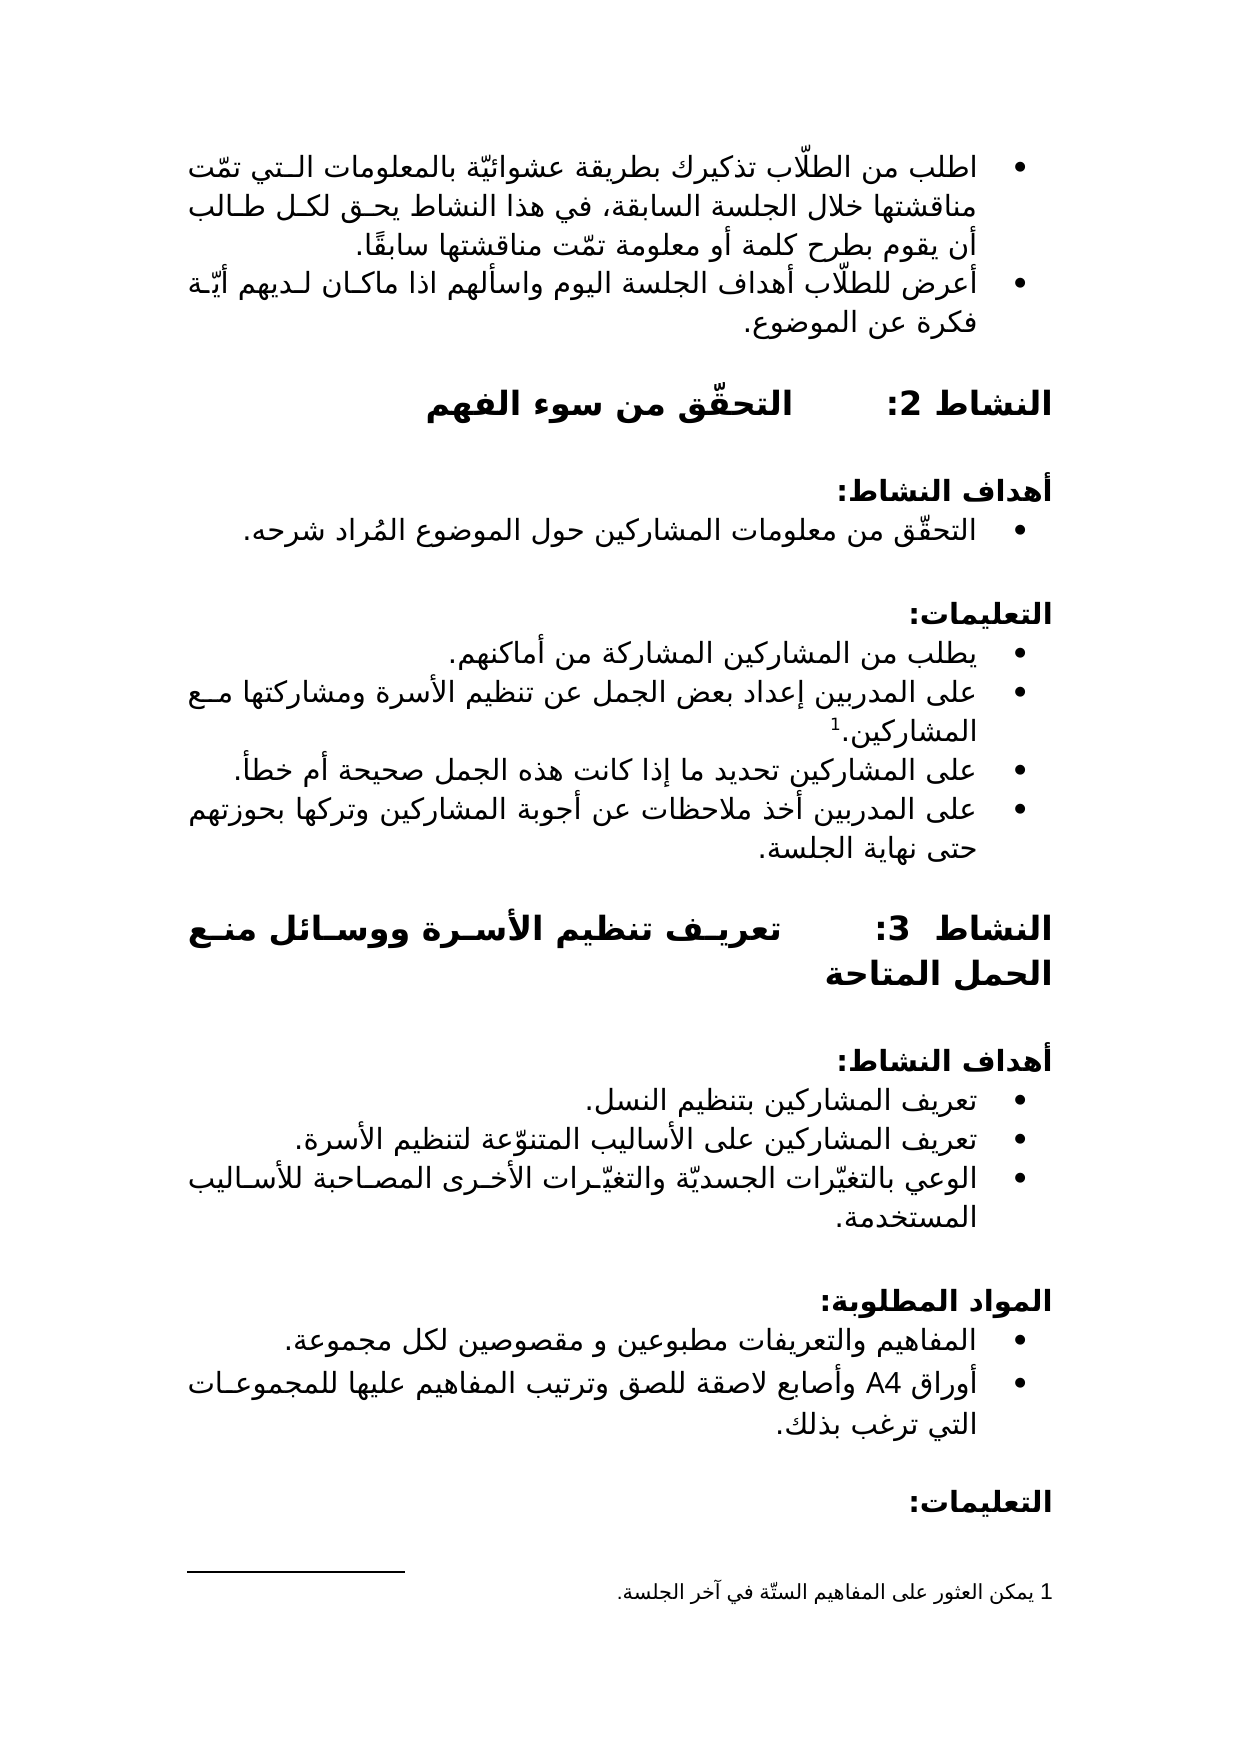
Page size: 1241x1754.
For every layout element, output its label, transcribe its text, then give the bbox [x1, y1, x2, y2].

list تعريف المشاركين بتنظيم النسل. [187, 1083, 1015, 1117]
text النشاط 2: التحقّق من سوء الفهم [187, 384, 1053, 423]
list الوعي بالتغيّرات الجسديّة والتغيّرات الأخرى المصاحبة للأساليب المستخدمة. [187, 1161, 1015, 1234]
text أهداف النشاط: [187, 474, 1053, 508]
list أعرض للطلّاب أهداف الجلسة اليوم واسألهم اذا ماكان لديهم أيّة فكرة عن الموضوع. [187, 267, 1015, 340]
list على المدربين إعداد بعض الجمل عن تنظيم الأسرة ومشاركتها مع المشاركين. [187, 676, 1015, 748]
list اطلب من الطلّاب تذكيرك بطريقة عشوائيّة بالمعلومات التي تمّت مناقشتها خلال الجلسة السابقة، في هذا النشاط يحق لكل طالب أن يقوم بطرح كلمة أو معلومة تمّت مناقشتها سابقًا. [187, 150, 1015, 262]
list على المشاركين تحديد ما إذا كانت هذه الجمل صحيحة أم خطأ. [187, 753, 1015, 787]
text المواد المطلوبة: [187, 1285, 1053, 1319]
list المفاهيم والتعريفات مطبوعين و مقصوصين لكل مجموعة. [187, 1324, 1015, 1358]
text النشاط 3: تعريف تنظيم الأسرة ووسائل منع الحمل المتاحة [187, 909, 1053, 993]
list أوراق A4 وأصابع لاصقة للصق وترتيب المفاهيم عليها للمجموعات التي ترغب بذلك. [187, 1363, 1015, 1441]
text أهداف النشاط: [187, 1044, 1053, 1078]
list التحقّق من معلومات المشاركين حول الموضوع المُراد شرحه. [187, 513, 1015, 547]
list على المدربين أخذ ملاحظات عن أجوبة المشاركين وتركها بحوزتهم حتى نهاية الجلسة. [187, 792, 1015, 865]
list يطلب من المشاركين المشاركة من أماكنهم. [187, 637, 1015, 671]
text التعليمات: [187, 1486, 1053, 1519]
list تعريف المشاركين على الأساليب المتنوّعة لتنظيم الأسرة. [187, 1122, 1015, 1156]
text التعليمات: [187, 598, 1053, 632]
